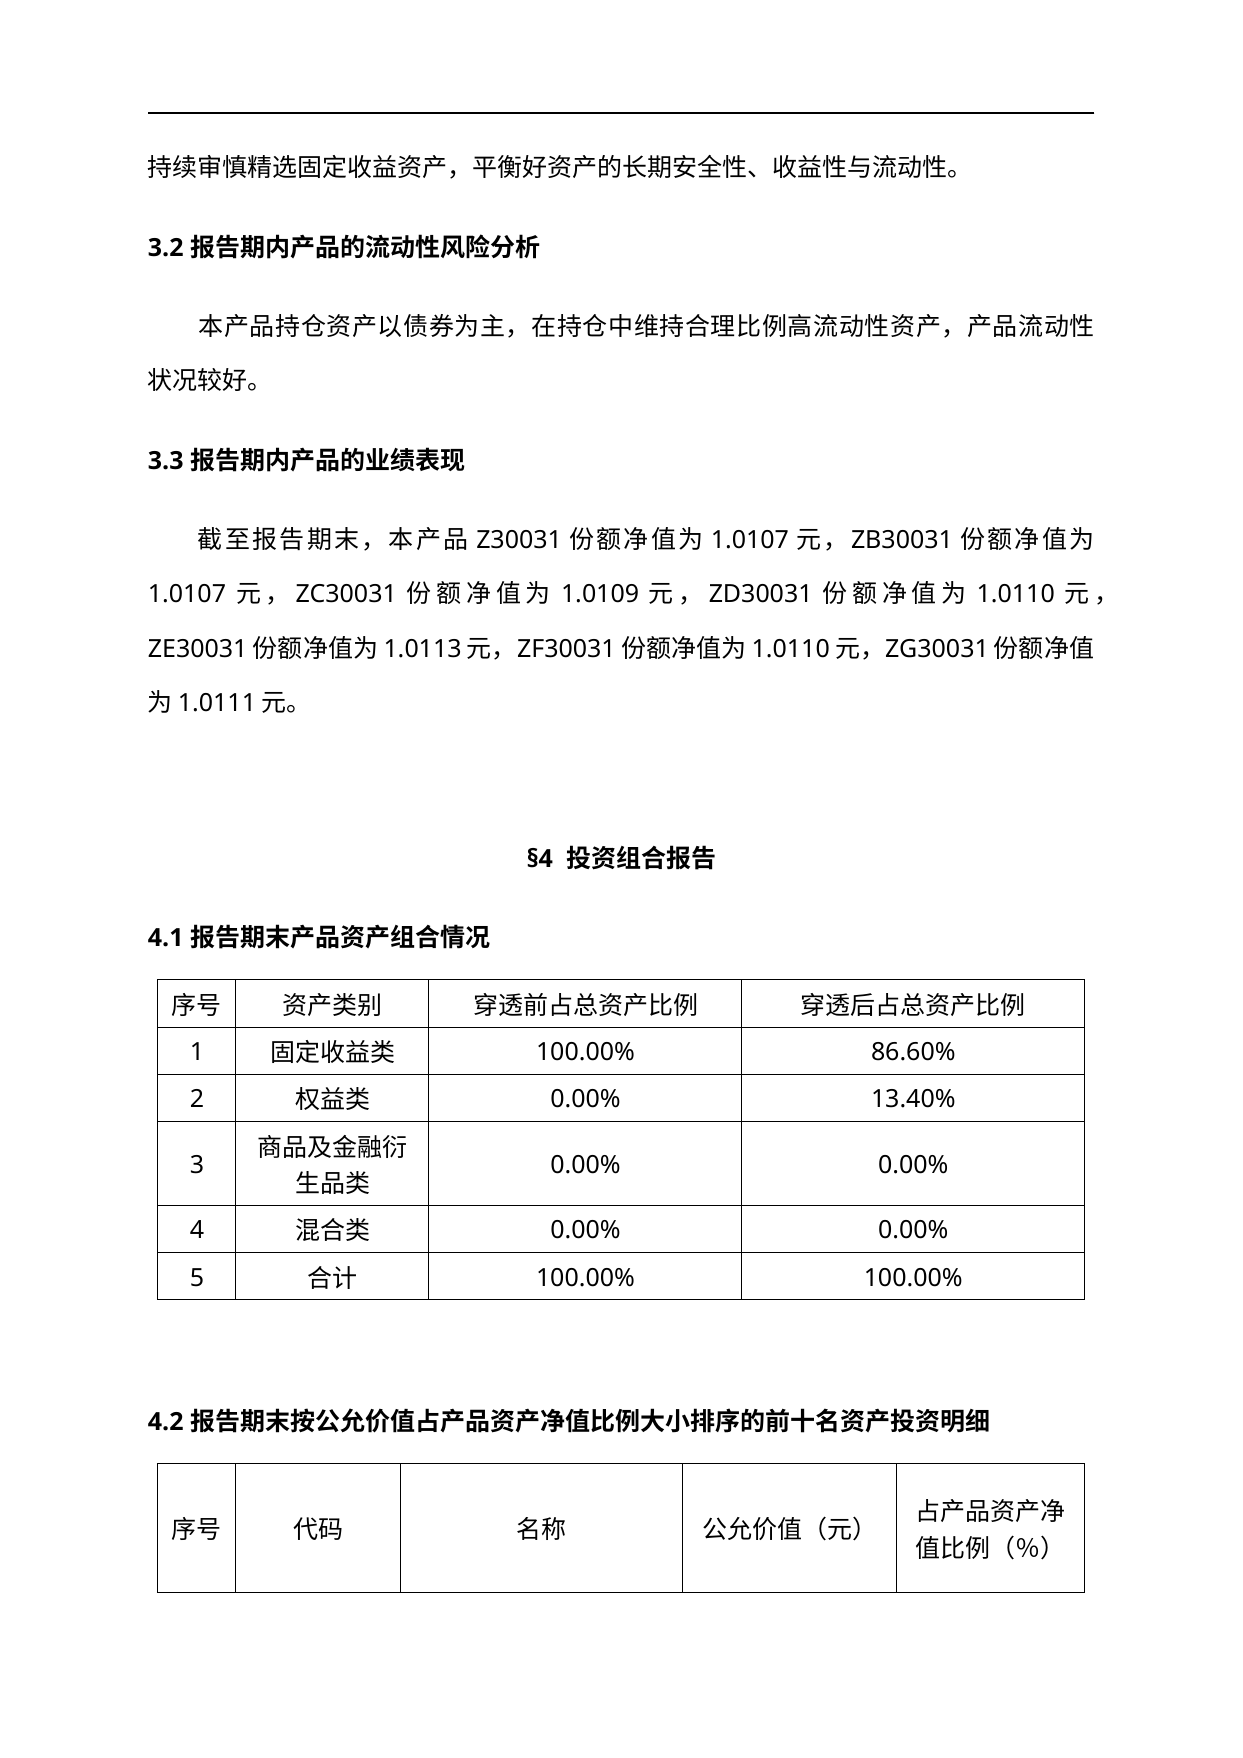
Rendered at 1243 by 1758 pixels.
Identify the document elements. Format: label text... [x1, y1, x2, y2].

text 3.2 报告期内产品的流动性风险分析 [148, 227, 1094, 263]
table_cell 0.00% [742, 1122, 1084, 1205]
table_cell 2 [158, 1075, 235, 1121]
table_cell 1 [158, 1028, 235, 1074]
table_cell 0.00% [742, 1206, 1084, 1252]
table_header 穿透前占总资产比例 [429, 980, 741, 1027]
text §4 投资组合报告 [148, 838, 1094, 874]
table_cell 13.40% [742, 1075, 1084, 1121]
table_cell 3 [158, 1122, 235, 1205]
table_cell 0.00% [429, 1075, 741, 1121]
table_header 代码 [236, 1464, 400, 1592]
table_cell 权益类 [236, 1075, 428, 1121]
table_cell 100.00% [742, 1253, 1084, 1299]
table_cell 100.00% [429, 1028, 741, 1074]
text 4.2 报告期末按公允价值占产品资产净值比例大小排序的前十名资产投资明细 [148, 1401, 1094, 1438]
table_header 序号 [158, 980, 235, 1027]
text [148, 148, 1094, 184]
table_cell 5 [158, 1253, 235, 1299]
table_cell 混合类 [236, 1206, 428, 1252]
text 3.3 报告期内产品的业绩表现 [148, 440, 1094, 476]
table_cell 0.00% [429, 1122, 741, 1205]
table_cell 4 [158, 1206, 235, 1252]
table_cell 86.60% [742, 1028, 1084, 1074]
table_header 序号 [158, 1464, 235, 1592]
table_cell 100.00% [429, 1253, 741, 1299]
table_header 穿透后占总资产比例 [742, 980, 1084, 1027]
table_header 资产类别 [236, 980, 428, 1027]
table_header 公允价值（元） [683, 1464, 896, 1592]
table_cell 合计 [236, 1253, 428, 1299]
text 本产品持仓资产以债券为主，在持仓中维持合理比例高流动性资产，产品流动性状况较好。 [148, 306, 1094, 397]
table_header 占产品资产净值比例（％） [897, 1464, 1084, 1592]
table_header 名称 [401, 1464, 682, 1592]
table_cell 商品及金融衍生品类 [236, 1122, 428, 1205]
table_cell 固定收益类 [236, 1028, 428, 1074]
table_cell 0.00% [429, 1206, 741, 1252]
text 截至报告期末，本产品Z30031份额净值为1.0107元，ZB30031份额净值为1.0107元，ZC30031份额净值为1.0109元，ZD30031份额净值为1.0110元，ZE30031份额净值为1.0113元，ZF30031份额净值为1.0110元，ZG30031份额净值为1.0111元。 [148, 519, 1094, 719]
text 4.1 报告期末产品资产组合情况 [148, 917, 1094, 954]
